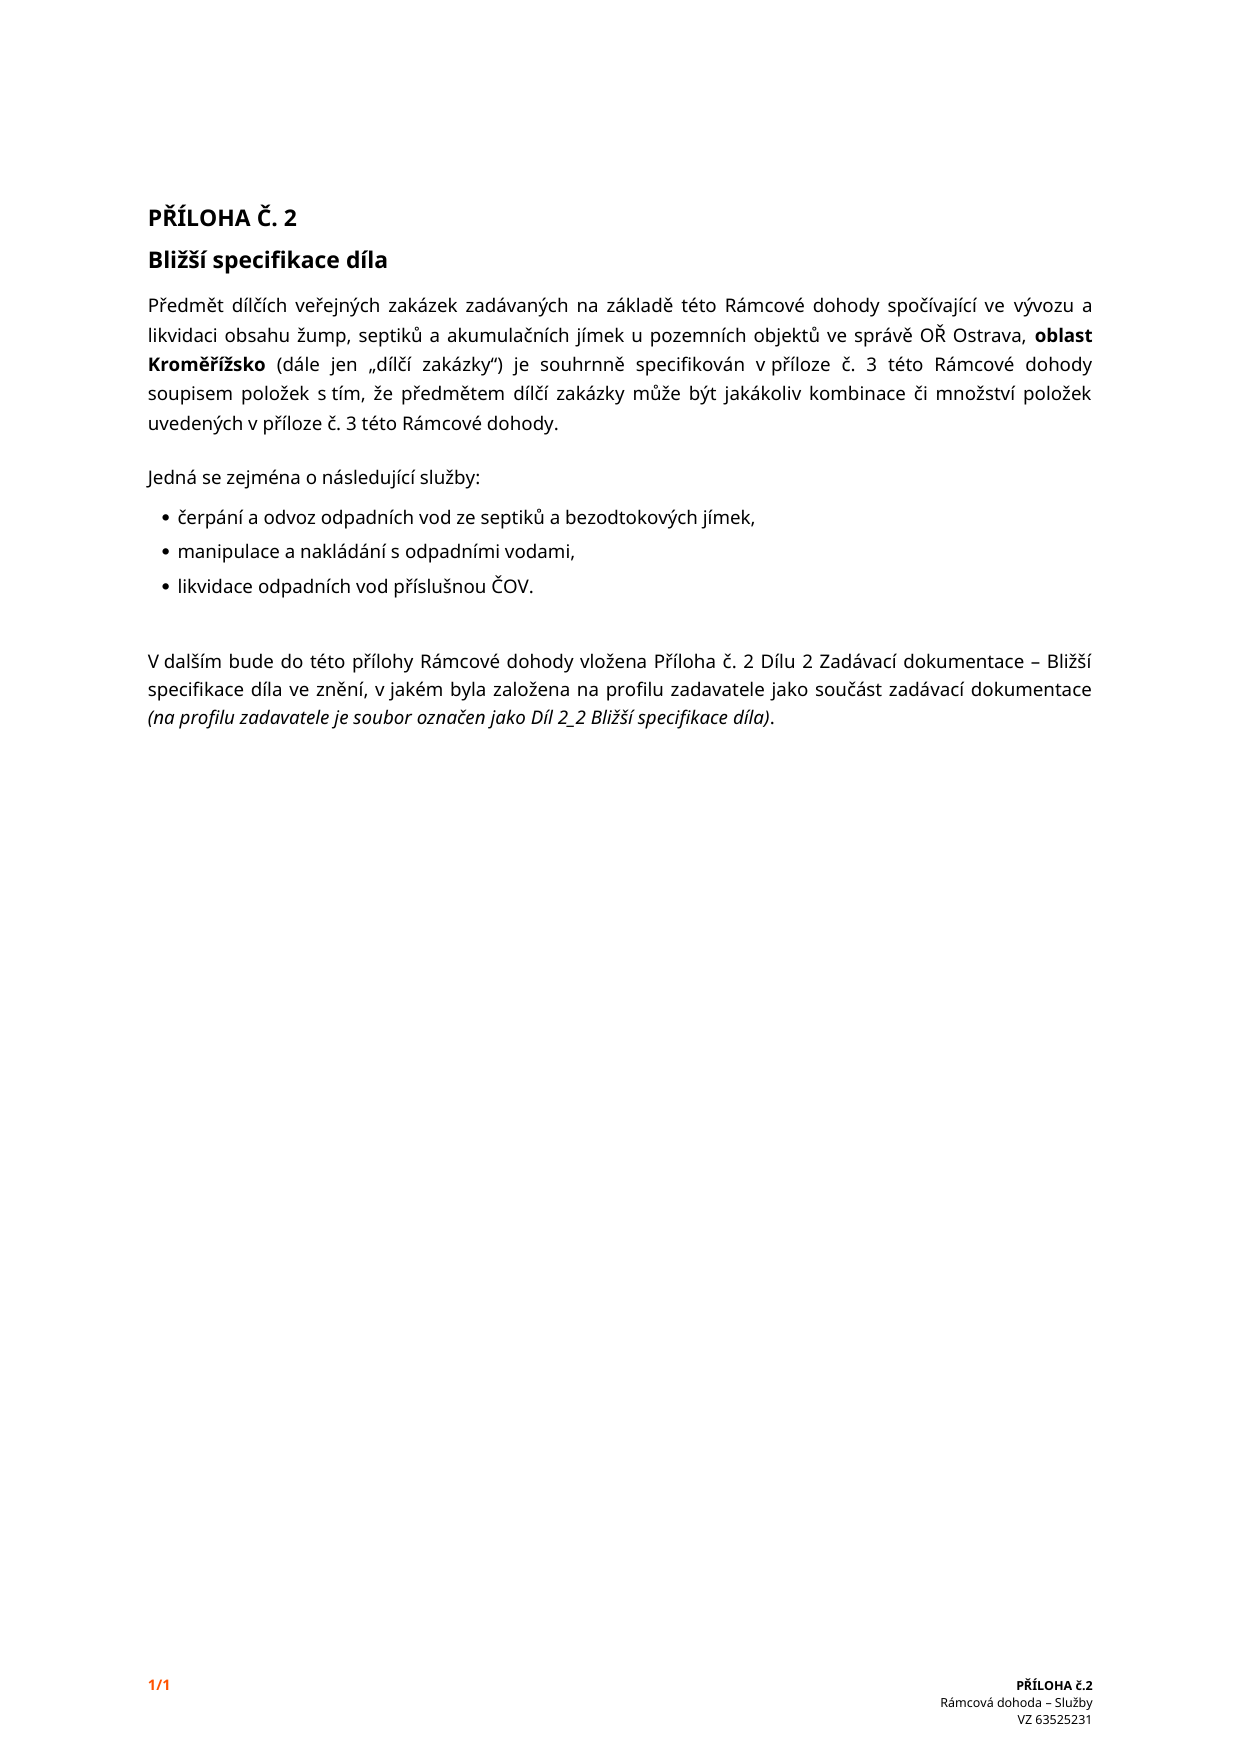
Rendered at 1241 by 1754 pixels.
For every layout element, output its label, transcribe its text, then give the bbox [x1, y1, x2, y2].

text Předmět dílčích veřejných zakázek zadávaných na základě této Rámcové dohody spočívající ve vývozu a likvidaci obsahu žump, septiků a akumulačních jímek u pozemních objektů ve správě OŘ Ostrava, oblast Kroměřížsko (dále jen „dílčí zakázky“) je souhrnně specifikován v příloze č. 3 této Rámcové dohody soupisem položek s tím, že předmětem dílčí zakázky může být jakákoliv kombinace či množství položek uvedených v příloze č. 3 této Rámcové dohody. [148, 293, 1093, 435]
text Jedná se zejména o následující služby: [148, 464, 1093, 489]
text Příloha č. 2 [148, 203, 1093, 232]
text V dalším bude do této přílohy Rámcové dohody vložena Příloha č. 2 Dílu 2 Zadávací dokumentace – Bližší specifikace díla ve znění, v jakém byla založena na profilu zadavatele jako součást zadávací dokumentace (na profilu zadavatele je soubor označen jako Díl 2_2 Bližší specifikace díla). [148, 648, 1093, 729]
list manipulace a nakládání s odpadními vodami, [162, 539, 1093, 564]
list čerpání a odvoz odpadních vod ze septiků a bezodtokových jímek, [162, 504, 1093, 530]
list likvidace odpadních vod příslušnou ČOV. [162, 573, 1093, 599]
text Bližší specifikace díla [148, 244, 1093, 276]
